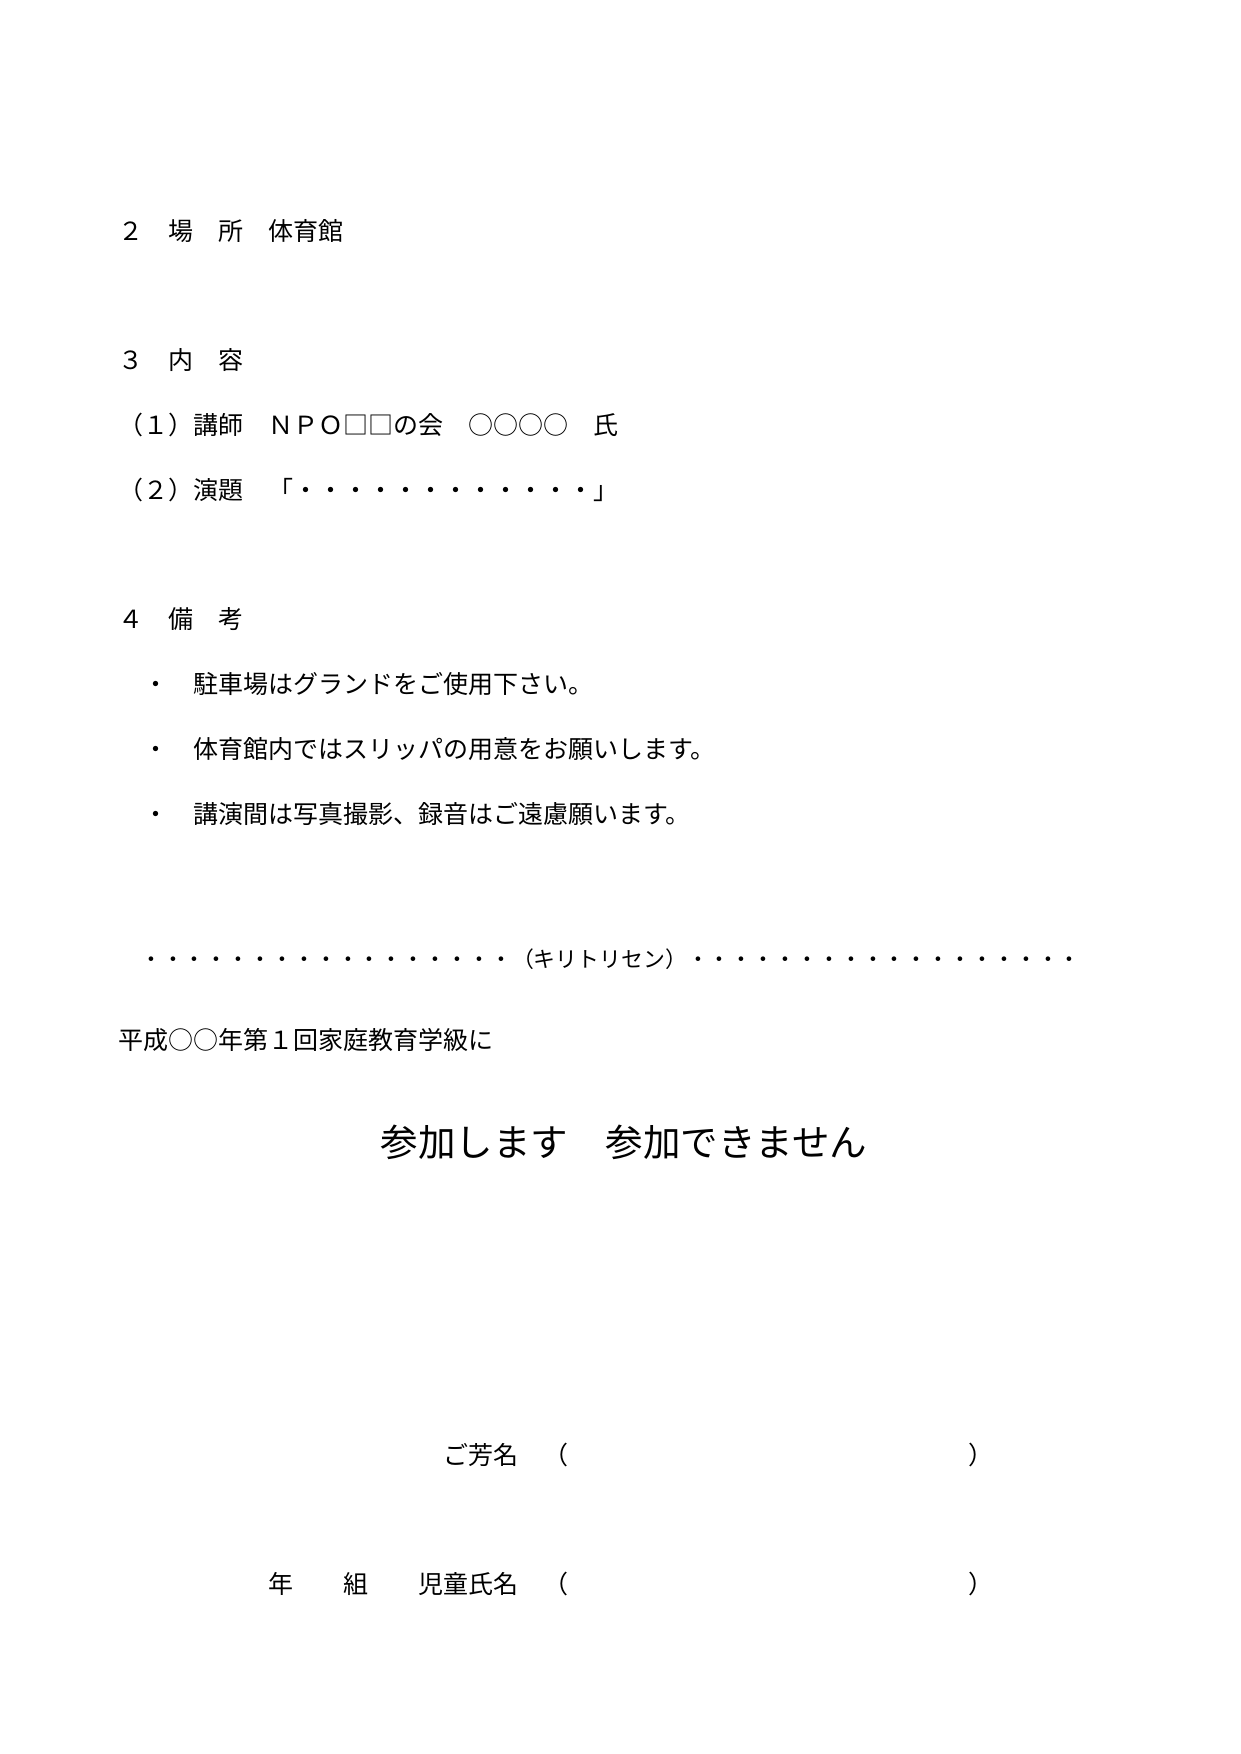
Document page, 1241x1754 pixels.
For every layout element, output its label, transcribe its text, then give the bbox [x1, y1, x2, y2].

text ご芳名 （ ） [118, 1421, 1122, 1486]
text 参加します 参加できません [118, 1108, 1122, 1172]
text ３ 内 容 [118, 326, 1122, 391]
text ・・・・・・・・・・・・・・・・・（キリトリセン）・・・・・・・・・・・・・・・・・・ [118, 942, 1122, 974]
text ・ 駐車場はグランドをご使用下さい。 [118, 650, 1122, 715]
text ・ 講演間は写真撮影、録音はご遠慮願います。 [118, 780, 1122, 844]
text 年 組 児童氏名 （ ） [118, 1551, 1122, 1615]
text （２）演題 「・・・・・・・・・・・・」 [118, 456, 1122, 521]
text ２ 場 所 体育館 [118, 197, 1122, 261]
text ４ 備 考 [118, 585, 1122, 650]
text ・ 体育館内ではスリッパの用意をお願いします。 [143, 715, 1122, 780]
text 平成○○年第１回家庭教育学級に [118, 1007, 1122, 1071]
text （１）講師 ＮＰＯ□□の会 ○○○○ 氏 [118, 391, 1122, 456]
